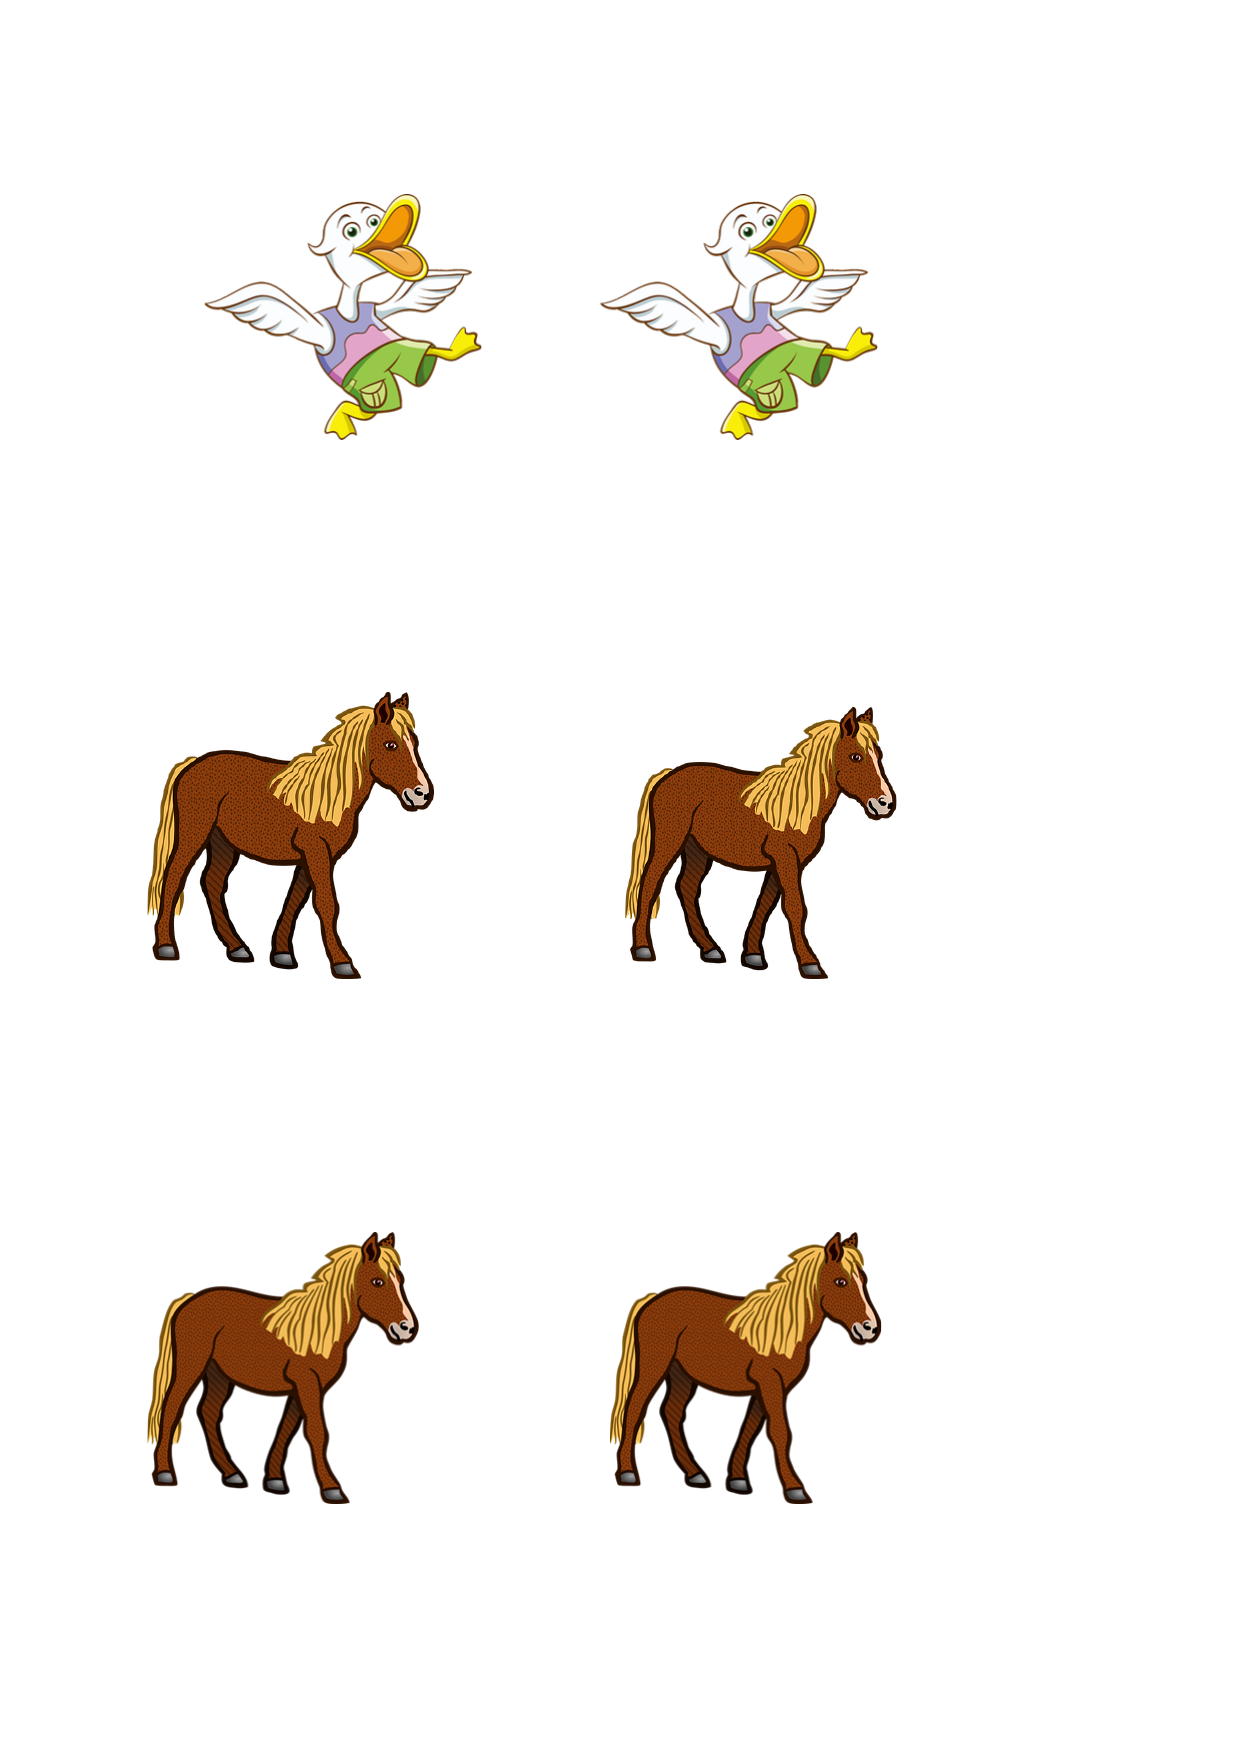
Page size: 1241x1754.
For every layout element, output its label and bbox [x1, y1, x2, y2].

picture [147, 1232, 419, 1504]
picture [600, 194, 878, 440]
picture [625, 707, 897, 979]
picture [147, 692, 434, 979]
picture [204, 194, 482, 440]
picture [610, 1232, 882, 1504]
